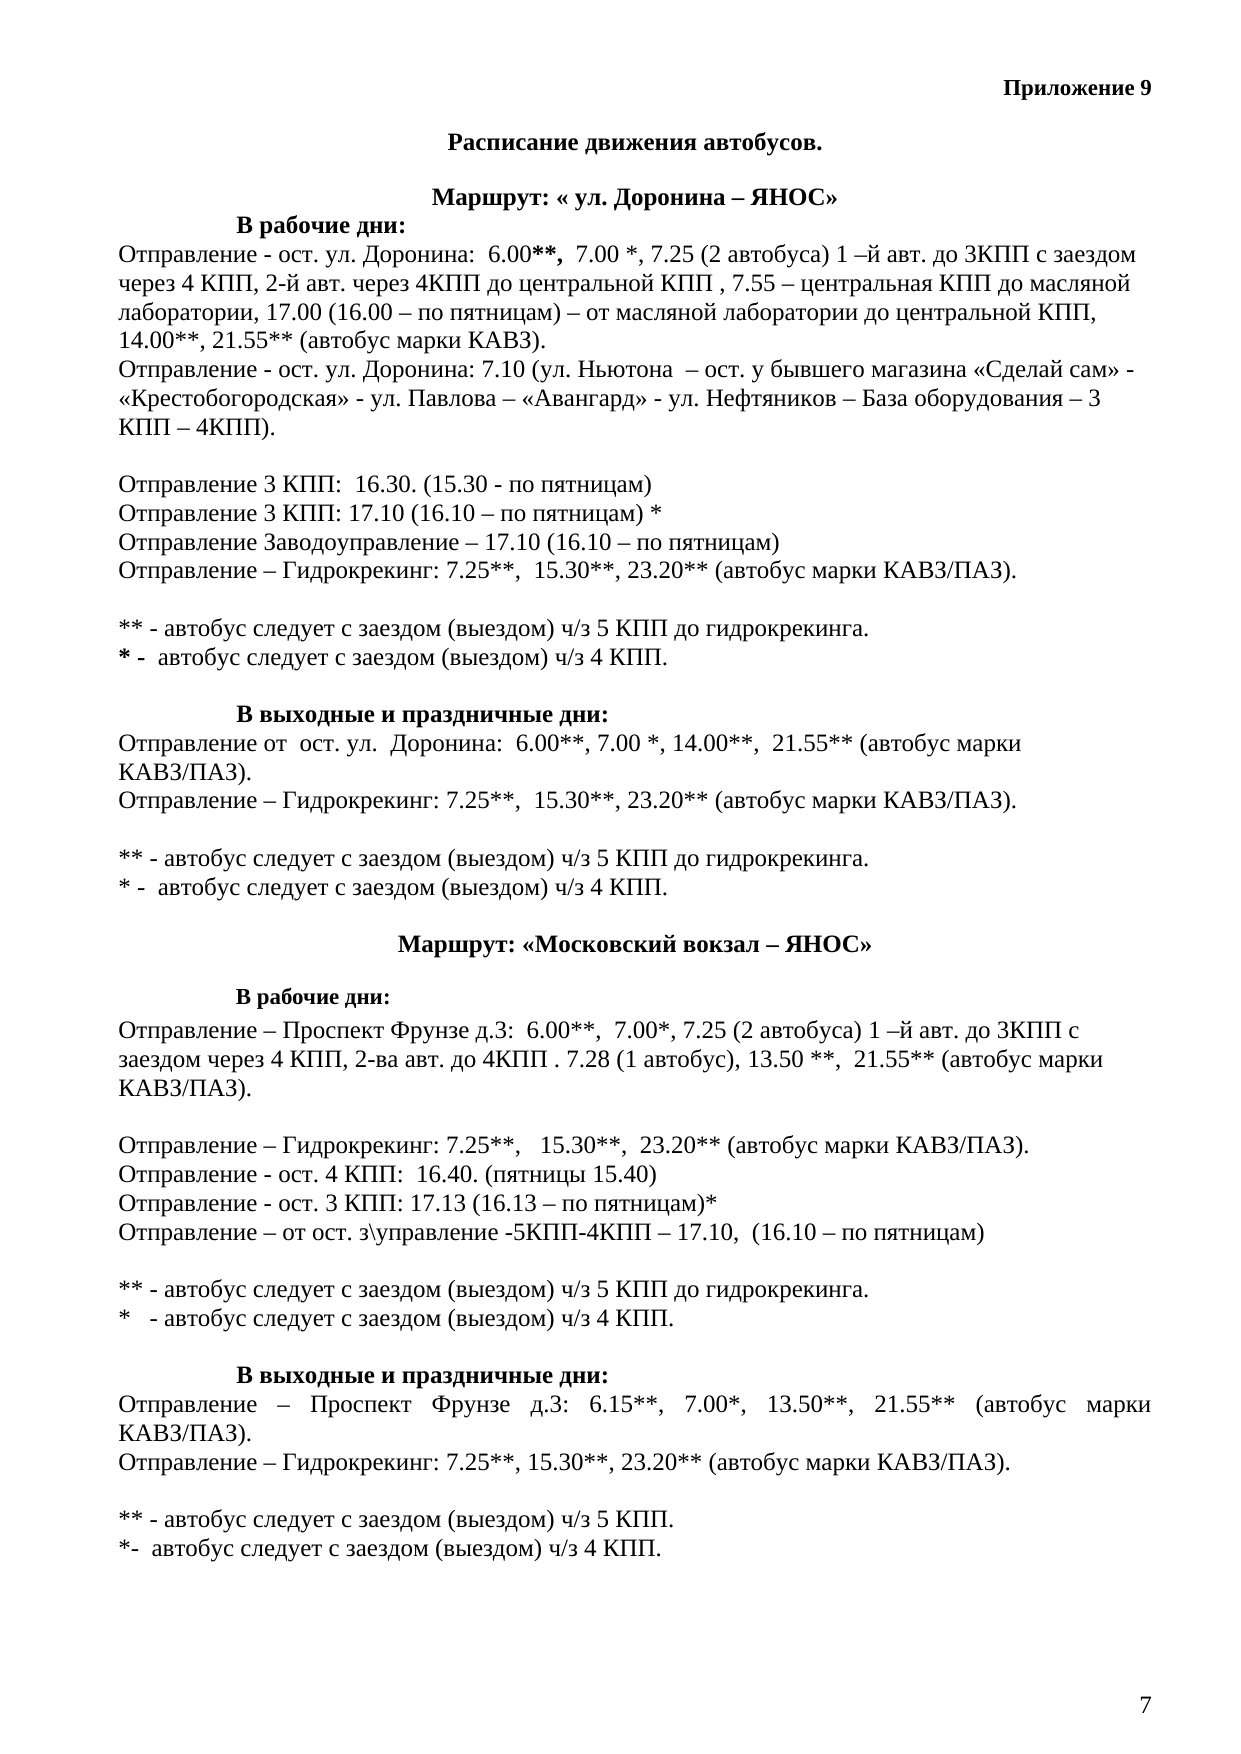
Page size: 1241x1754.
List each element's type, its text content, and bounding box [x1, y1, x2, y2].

text Отправление от ост. ул. Доронина: 6.00**, 7.00 *, 14.00**, 21.55** (автобус марки КАВЗ/ПАЗ). [118, 728, 1152, 785]
text Отправление 3 КПП: 17.10 (16.10 – по пятницам) * [118, 498, 1152, 527]
text В рабочие дни: [236, 210, 1152, 239]
title Расписание движения автобусов. [118, 127, 1152, 155]
text Отправление – Гидрокрекинг: 7.25**, 15.30**, 23.20** (автобус марки КАВЗ/ПАЗ). [118, 1447, 1152, 1476]
text ** - автобус следует с заездом (выездом) ч/з 5 КПП до гидрокрекинга. [118, 613, 1152, 642]
text Отправление 3 КПП: 16.30. (15.30 - по пятницам) [118, 469, 1152, 498]
text Отправление – Гидрокрекинг: 7.25**, 15.30**, 23.20** (автобус марки КАВЗ/ПАЗ). [118, 1131, 1152, 1159]
text Отправление – Проспект Фрунзе д.3: 6.00**, 7.00*, 7.25 (2 автобуса) 1 –й авт. до 3КПП с заездом через 4 КПП, 2-ва авт. до 4КПП . 7.28 (1 автобус), 13.50 **, 21.55** (автобус марки КАВЗ/ПАЗ). [118, 1016, 1152, 1102]
title Приложение 9 [118, 74, 1152, 100]
text Отправление Заводоуправление – 17.10 (16.10 – по пятницам) [118, 527, 1152, 555]
text ** - автобус следует с заездом (выездом) ч/з 5 КПП. [118, 1504, 1152, 1533]
text Отправление - ост. 3 КПП: 17.13 (16.13 – по пятницам)* [118, 1188, 1152, 1217]
text * - автобус следует с заездом (выездом) ч/з 4 КПП. [118, 1303, 1152, 1332]
text ** - автобус следует с заездом (выездом) ч/з 5 КПП до гидрокрекинга. [118, 843, 1152, 872]
text Отправление – Гидрокрекинг: 7.25**, 15.30**, 23.20** (автобус марки КАВЗ/ПАЗ). [118, 555, 1152, 584]
text Отправление – от ост. з\управление -5КПП-4КПП – 17.10, (16.10 – по пятницам) [118, 1217, 1152, 1246]
text Отправление - ост. ул. Доронина: 7.10 (ул. Ньютона – ост. у бывшего магазина «Сделай сам» - «Крестобогородская» - ул. Павлова – «Авангард» - ул. Нефтяников – База оборудования – 3 КПП – 4КПП). [118, 354, 1152, 440]
text * - автобус следует с заездом (выездом) ч/з 4 КПП. [118, 642, 1152, 670]
text Маршрут: «Московский вокзал – ЯНОС» [118, 929, 1152, 958]
text В выходные и праздничные дни: [236, 1361, 1152, 1389]
text Отправление - ост. 4 КПП: 16.40. (пятницы 15.40) [118, 1159, 1152, 1188]
text Отправление – Проспект Фрунзе д.3: 6.15**, 7.00*, 13.50**, 21.55** (автобус марки КАВЗ/ПАЗ). [118, 1389, 1152, 1447]
subtitle В рабочие дни: [236, 983, 1152, 1009]
text *- автобус следует с заездом (выездом) ч/з 4 КПП. [118, 1533, 1152, 1562]
text Отправление – Гидрокрекинг: 7.25**, 15.30**, 23.20** (автобус марки КАВЗ/ПАЗ). [118, 785, 1152, 814]
text Маршрут: « ул. Доронина – ЯНОС» [118, 182, 1152, 210]
text Отправление - ост. ул. Доронина: 6.00**, 7.00 *, 7.25 (2 автобуса) 1 –й авт. до 3КПП с заездом через 4 КПП, 2-й авт. через 4КПП до центральной КПП , 7.55 – центральная КПП до масляной лаборатории, 17.00 (16.00 – по пятницам) – от масляной лаборатории до центральной КПП, 14.00**, 21.55** (автобус марки КАВЗ). [118, 239, 1152, 354]
text ** - автобус следует с заездом (выездом) ч/з 5 КПП до гидрокрекинга. [118, 1274, 1152, 1303]
text В выходные и праздничные дни: [236, 699, 1152, 728]
text * - автобус следует с заездом (выездом) ч/з 4 КПП. [118, 872, 1152, 900]
